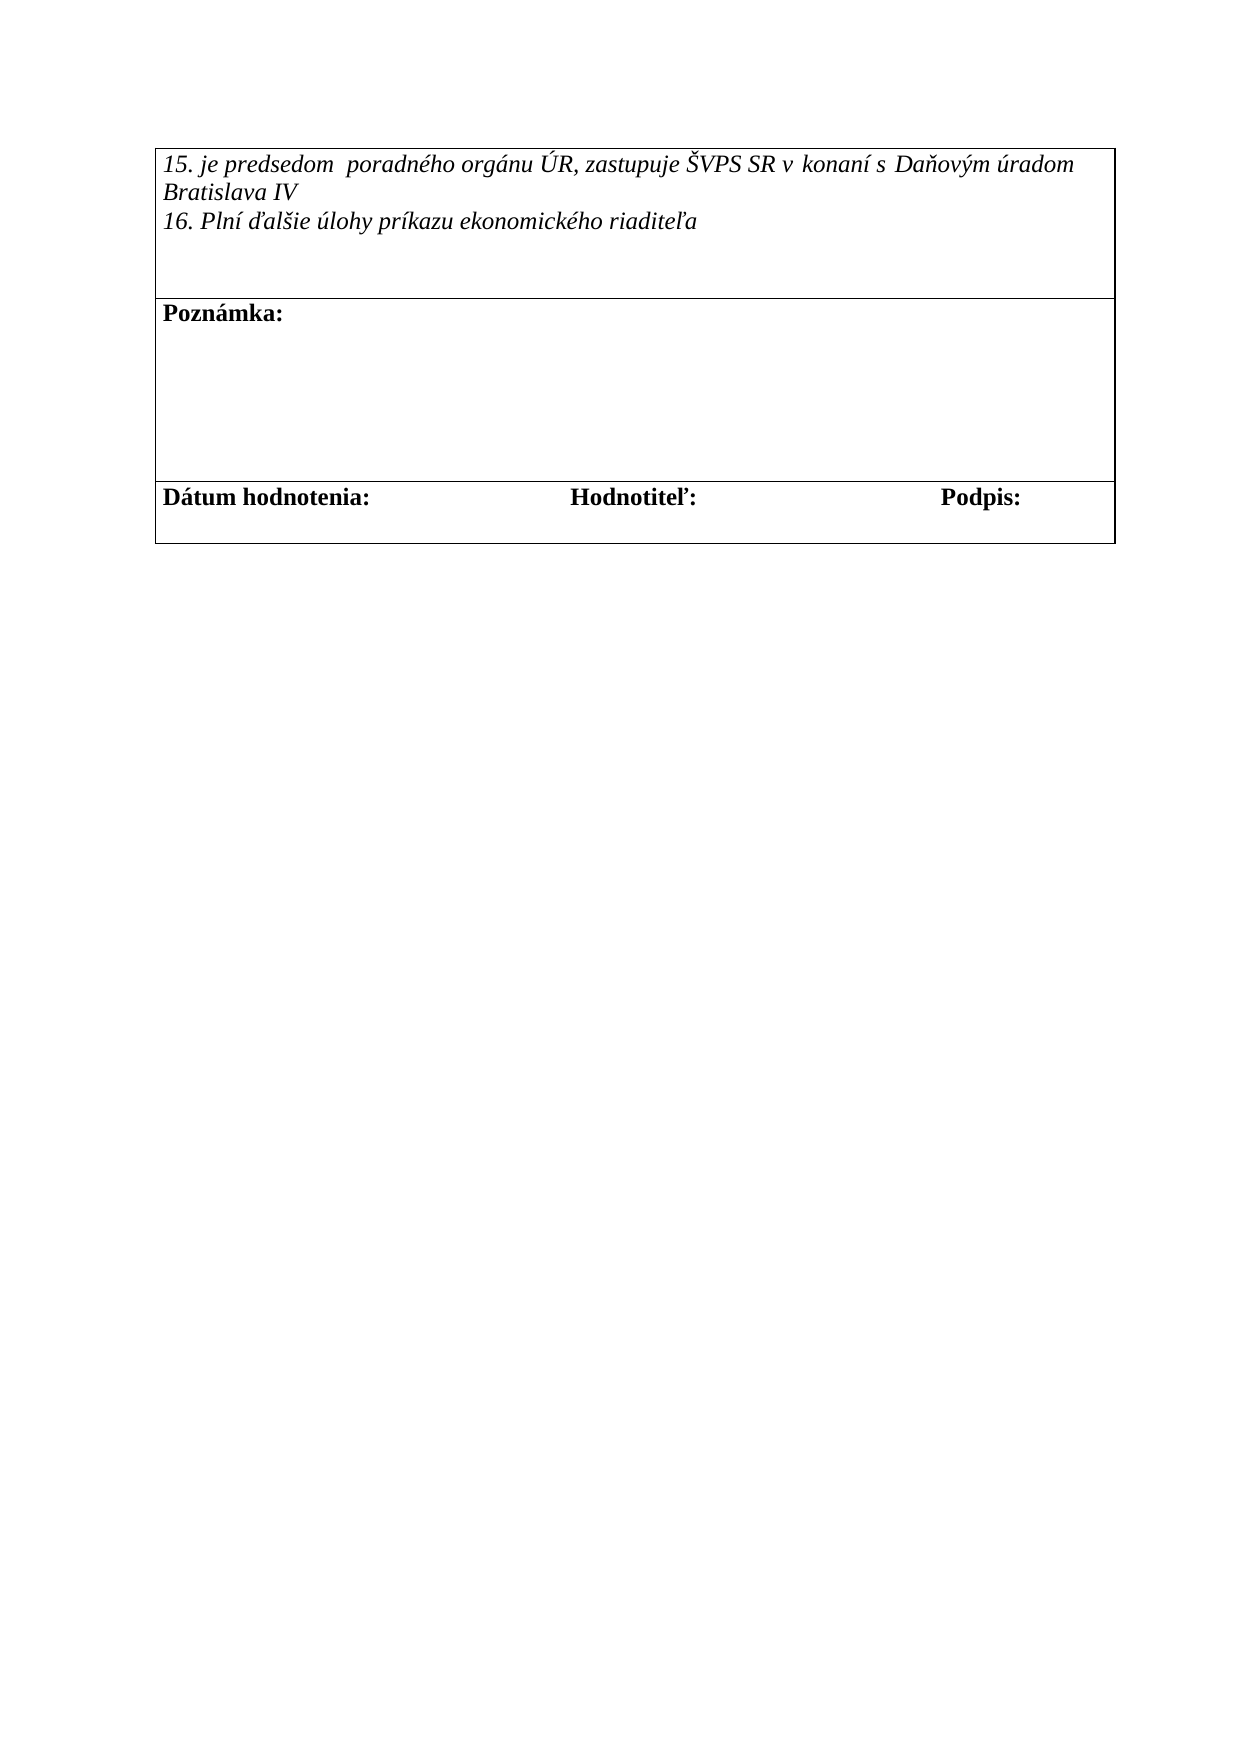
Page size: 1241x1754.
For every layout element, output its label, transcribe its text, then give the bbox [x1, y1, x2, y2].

table_cell Poznámka: [156, 299, 1114, 481]
table_cell Dátum hodnotenia: Hodnotiteľ: Podpis: [156, 482, 1114, 543]
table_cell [156, 149, 1114, 297]
